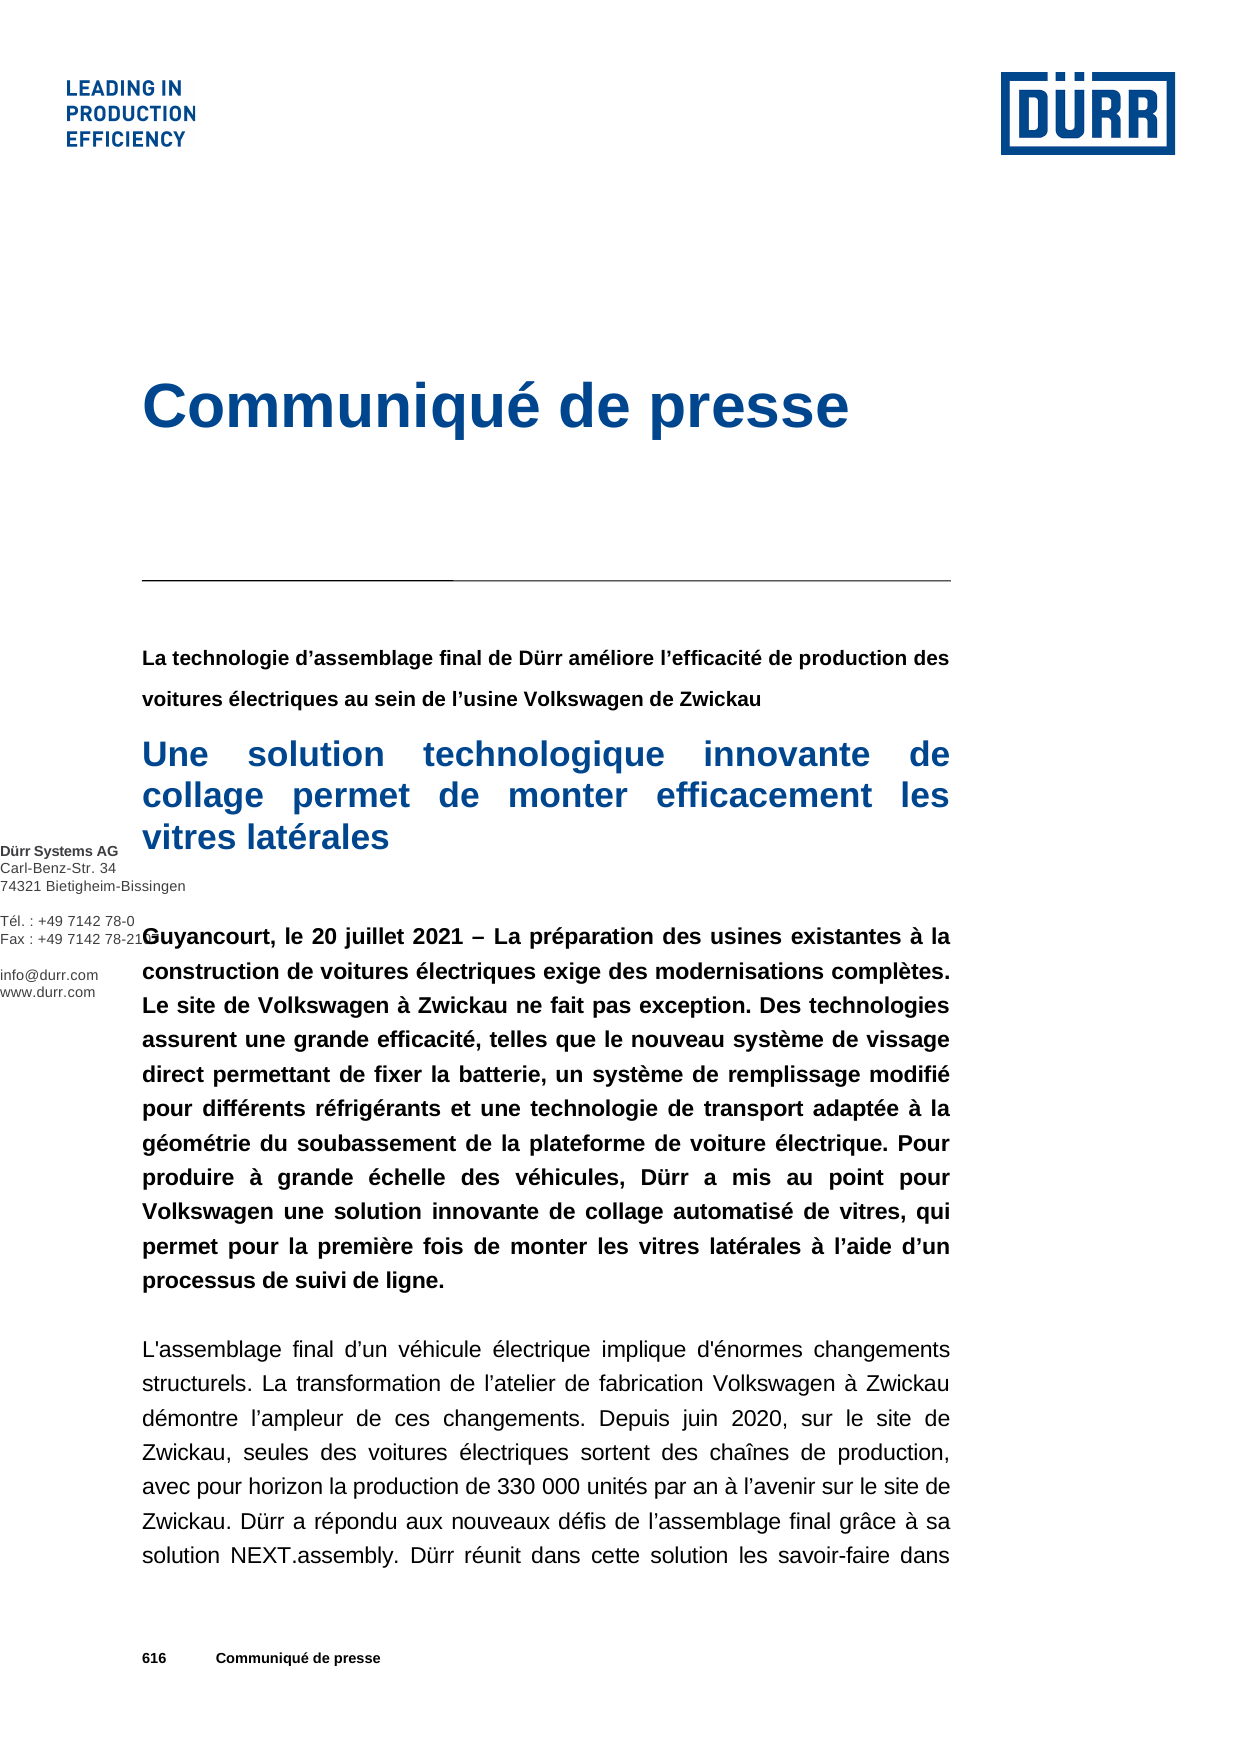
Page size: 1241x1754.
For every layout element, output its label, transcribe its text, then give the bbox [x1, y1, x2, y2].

text Guyancourt, le 20 juillet 2021 – La préparation des usines existantes à la construction de voitures électriques exige des modernisations complètes. Le site de Volkswagen à Zwickau ne fait pas exception. Des technologies assurent une grande efficacité, telles que le nouveau système de vissage direct permettant de fixer la batterie, un système de remplissage modifié pour différents réfrigérants et une technologie de transport adaptée à la géométrie du soubassement de la plateforme de voiture électrique. Pour produire à grande échelle des véhicules, Dürr a mis au point pour Volkswagen une solution innovante de collage automatisé de vitres, qui permet pour la première fois de monter les vitres latérales à l’aide d’un processus de suivi de ligne. [142, 915, 951, 1293]
picture [67, 80, 196, 147]
text Communiqué de presse [142, 366, 951, 441]
text Une solution technologique innovante de collage permet de monter efficacement les vitres latérales [142, 732, 951, 857]
picture [1001, 72, 1175, 155]
text La technologie d’assemblage final de Dürr améliore l’efficacité de production des voitures électriques au sein de l’usine Volkswagen de Zwickau [142, 628, 951, 711]
